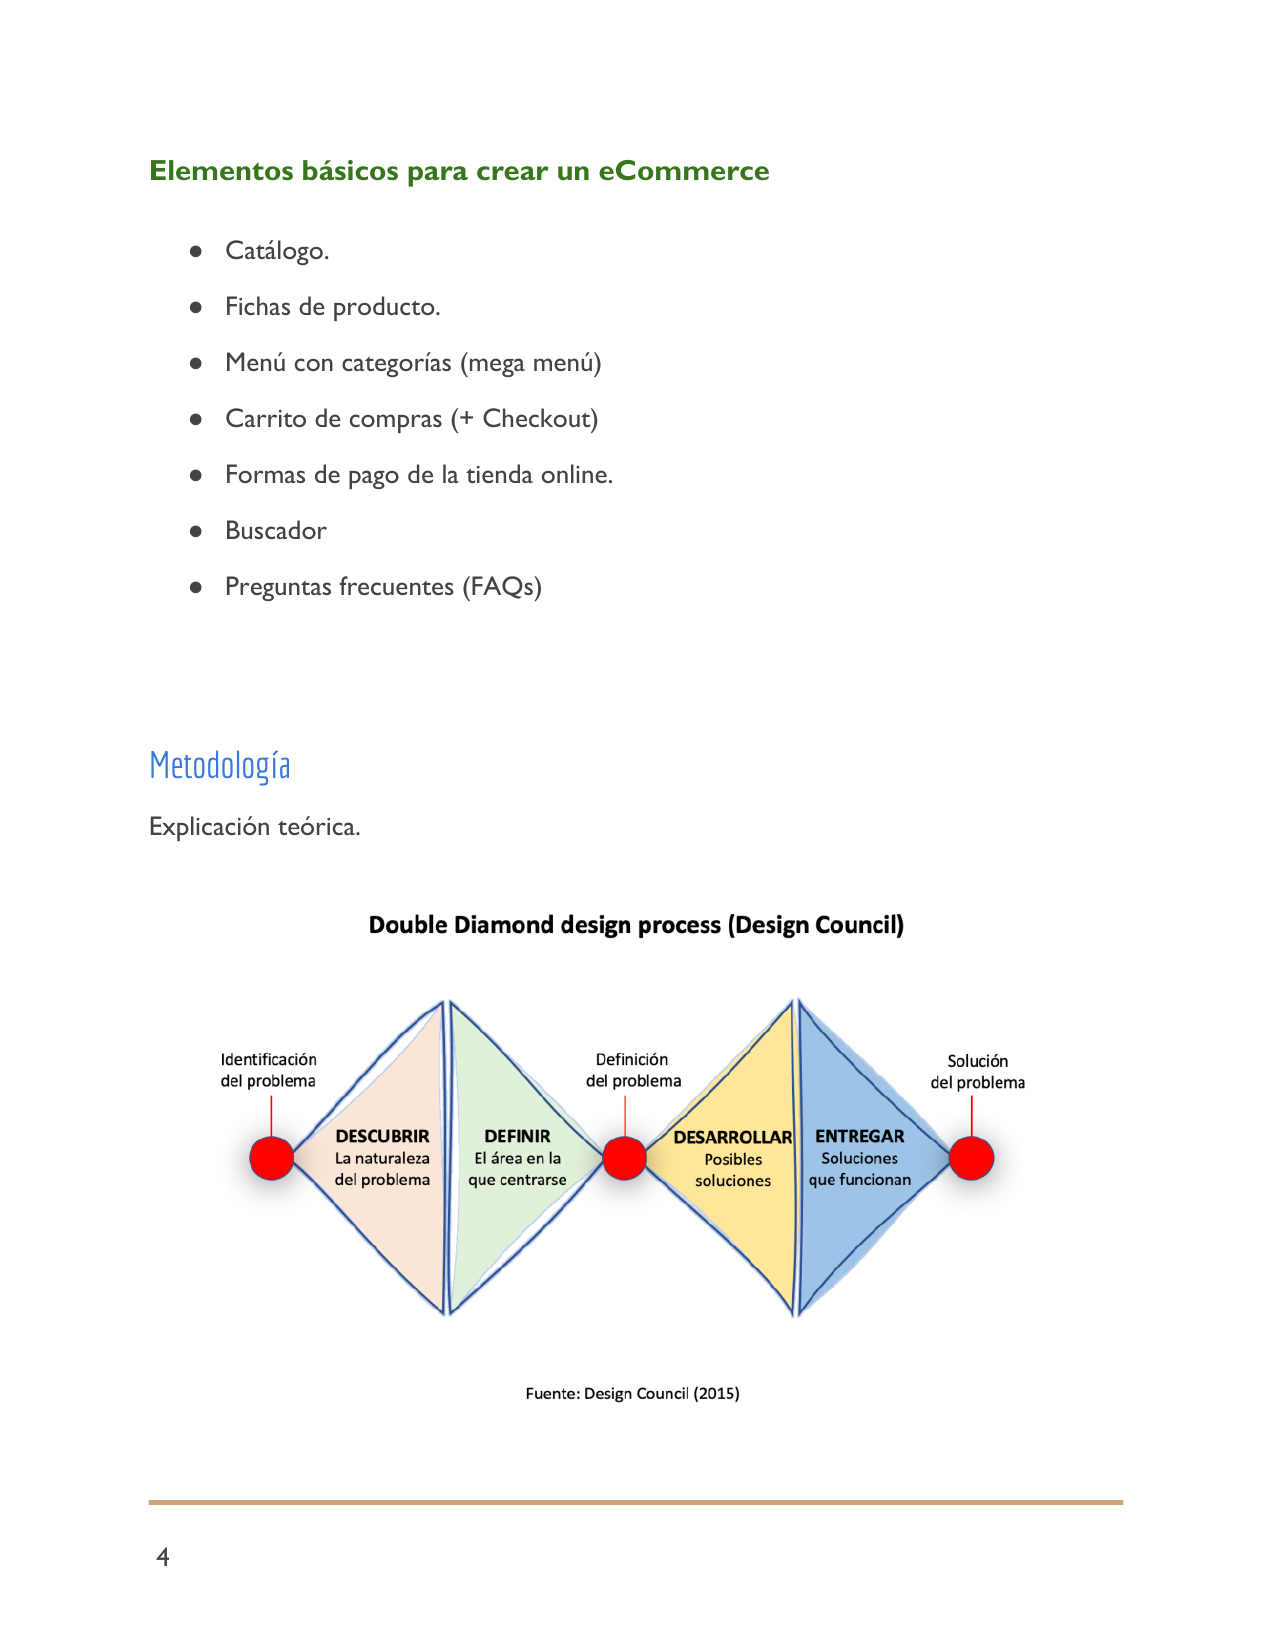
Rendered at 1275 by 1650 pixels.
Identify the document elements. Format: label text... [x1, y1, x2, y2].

list Buscador [187, 511, 1125, 548]
list Carrito de compras (+ Checkout) [187, 399, 1125, 436]
picture [148, 862, 1124, 1438]
list Menú con categorías (mega menú) [187, 343, 1125, 380]
picture [148, 1500, 1124, 1505]
list Preguntas frecuentes (FAQs) [187, 567, 1125, 604]
list Fichas de producto. [187, 287, 1125, 324]
list Formas de pago de la tienda online. [187, 455, 1125, 492]
subtitle Elementos básicos para crear un eCommerce [148, 150, 1125, 190]
list Catálogo. [187, 231, 1125, 268]
subtitle Metodología [148, 743, 1125, 786]
